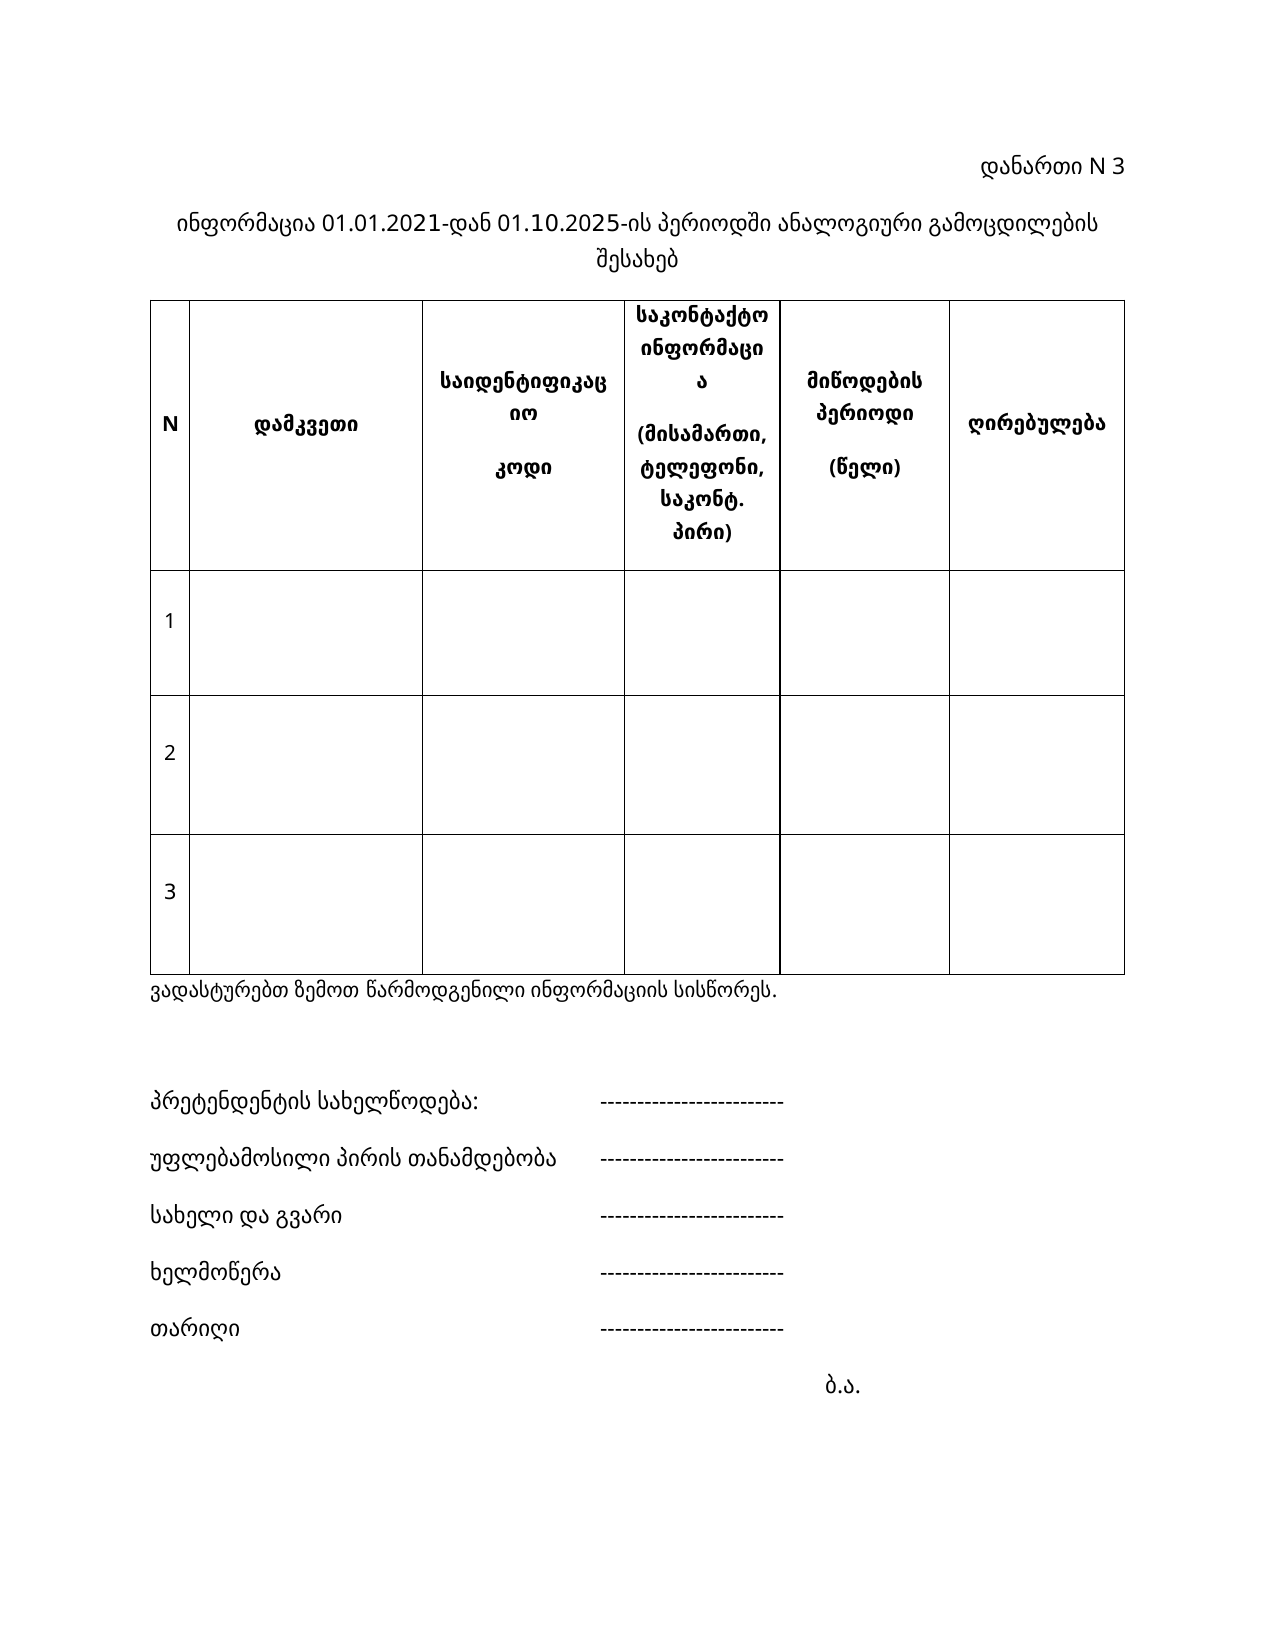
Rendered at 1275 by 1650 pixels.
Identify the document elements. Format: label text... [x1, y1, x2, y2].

table_cell [625, 835, 779, 974]
text დანართი N 3 [150, 150, 1125, 181]
table_cell [625, 696, 779, 834]
table_cell [190, 835, 422, 974]
table_cell [950, 696, 1124, 834]
text ბ.ა. [150, 1369, 1125, 1400]
table_cell [950, 835, 1124, 974]
table_header N [151, 301, 189, 570]
table_cell [423, 835, 624, 974]
table_header ღირებულება [950, 301, 1124, 570]
table_cell [950, 571, 1124, 695]
text ვადასტურებთ ზემოთ წარმოდგენილი ინფორმაციის სისწორეს. [150, 975, 1125, 1003]
table_cell 1 [151, 571, 189, 695]
table_header მიწოდების პერიოდი (წელი) [781, 301, 949, 570]
text უფლებამოსილი პირის თანამდებობა ------------------------- [150, 1142, 1125, 1173]
table_cell [190, 571, 422, 695]
table_cell [781, 696, 949, 834]
table_header საკონტაქტო ინფორმაცია (მისამართი, ტელეფონი, საკონტ. პირი) [625, 301, 779, 570]
table_header დამკვეთი [190, 301, 422, 570]
text ინფორმაცია 01.01.2021-დან 01.10.2025-ის პერიოდში ანალოგიური გამოცდილების შესახებ [150, 207, 1125, 274]
text პრეტენდენტის სახელწოდება: ------------------------- [150, 1085, 1125, 1116]
table_cell [781, 835, 949, 974]
table_cell [625, 571, 779, 695]
text ხელმოწერა ------------------------- [150, 1255, 1125, 1287]
table_header საიდენტიფიკაციო კოდი [423, 301, 624, 570]
table_cell [781, 571, 949, 695]
text თარიღი ------------------------- [150, 1312, 1125, 1343]
table_cell 2 [151, 696, 189, 834]
table_cell [423, 696, 624, 834]
text სახელი და გვარი ------------------------- [150, 1199, 1125, 1230]
table_cell [190, 696, 422, 834]
table_cell 3 [151, 835, 189, 974]
table_cell [423, 571, 624, 695]
